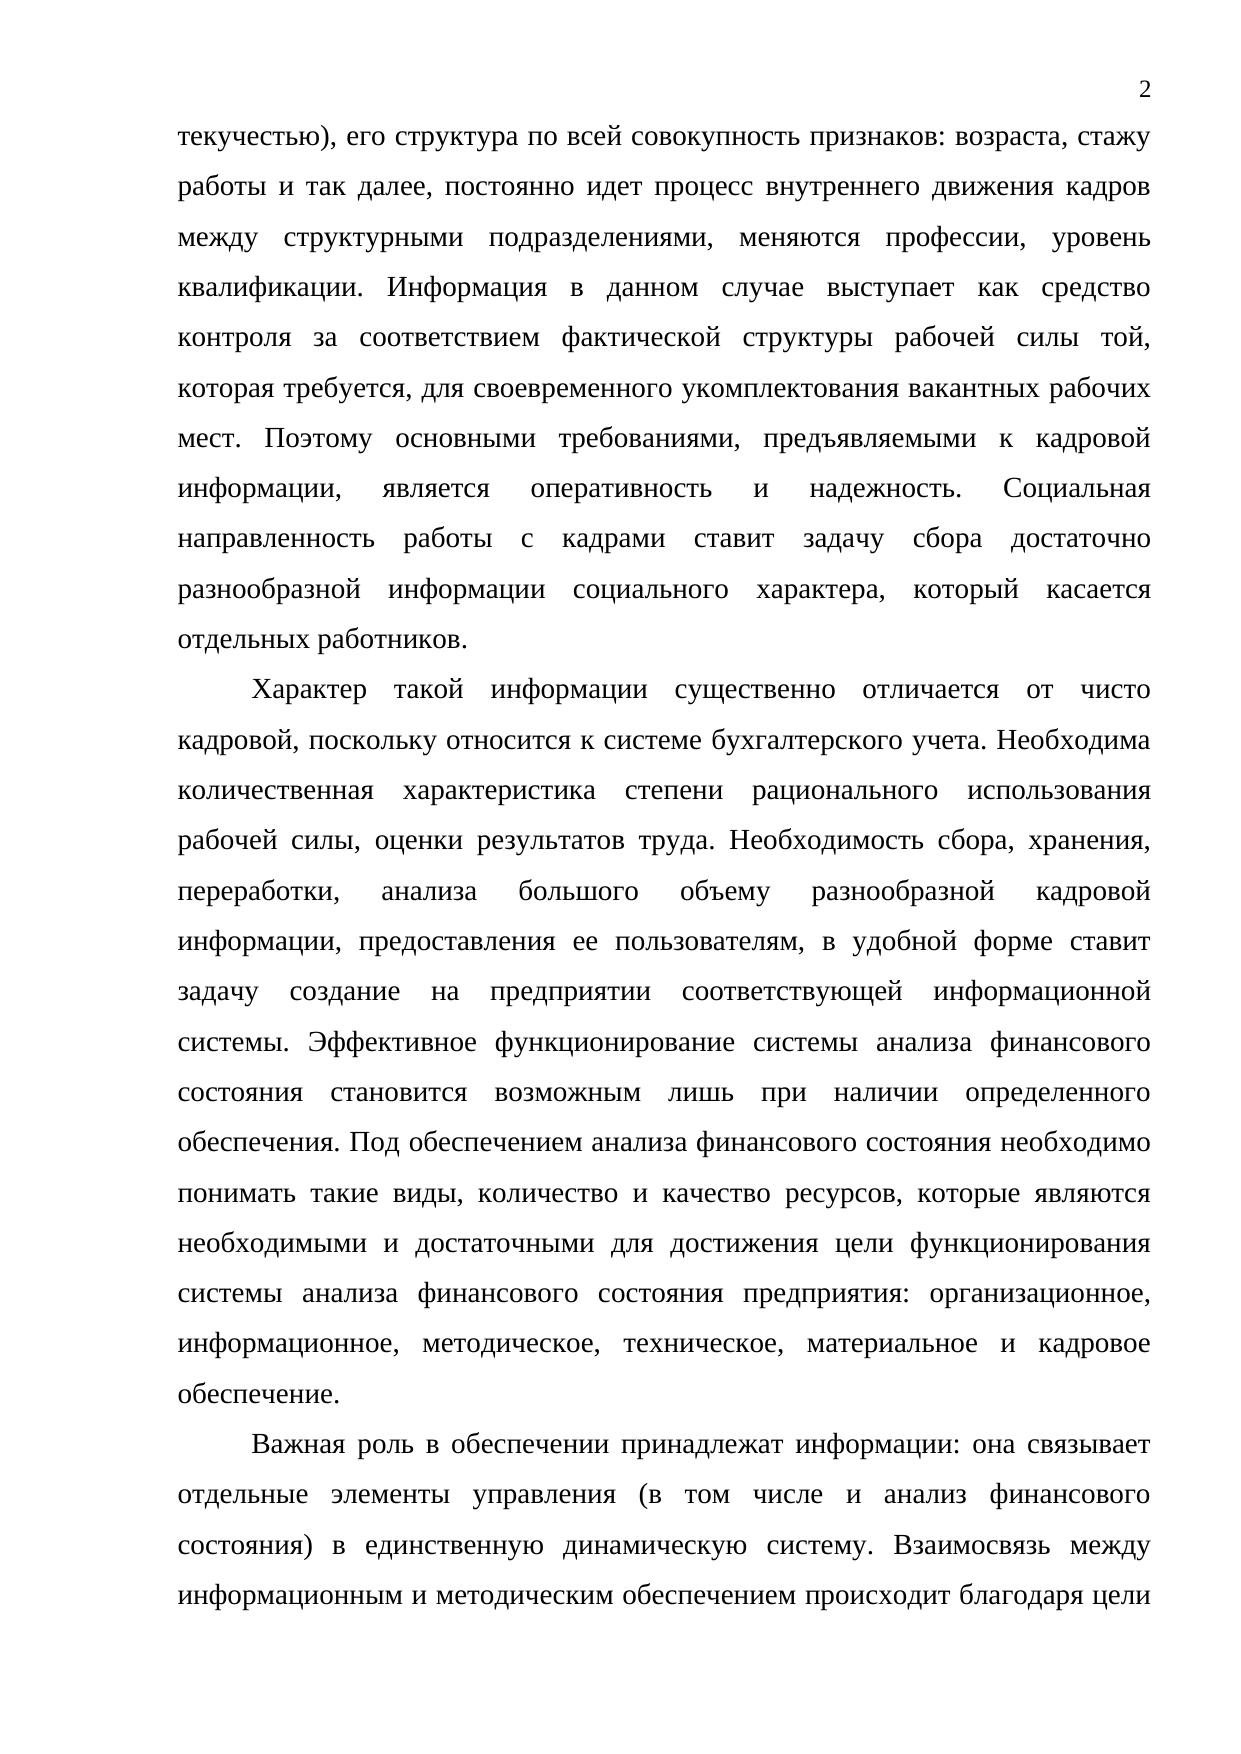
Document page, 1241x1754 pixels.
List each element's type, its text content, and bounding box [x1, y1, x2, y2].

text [177, 118, 1152, 655]
text Характер такой информации существенно отличается от чисто кадровой, поскольку относится к системе бухгалтерского учета. Необходима количественная характеристика степени рационального использования рабочей силы, оценки результатов труда. Необходимость сбора, хранения, переработки, анализа большого объему разнообразной кадровой информации, предоставления ее пользователям, в удобной форме ставит задачу создание на предприятии соответствующей информационной системы. Эффективное функционирование системы анализа финансового состояния становится возможным лишь при наличии определенного обеспечения. Под обеспечением анализа финансового состояния необходимо понимать такие виды, количество и качество ресурсов, которые являются необходимыми и достаточными для достижения цели функционирования системы анализа финансового состояния предприятия: организационное, информационное, методическое, техническое, материальное и кадровое обеспечение. [177, 672, 1152, 1409]
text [177, 1426, 1152, 1611]
